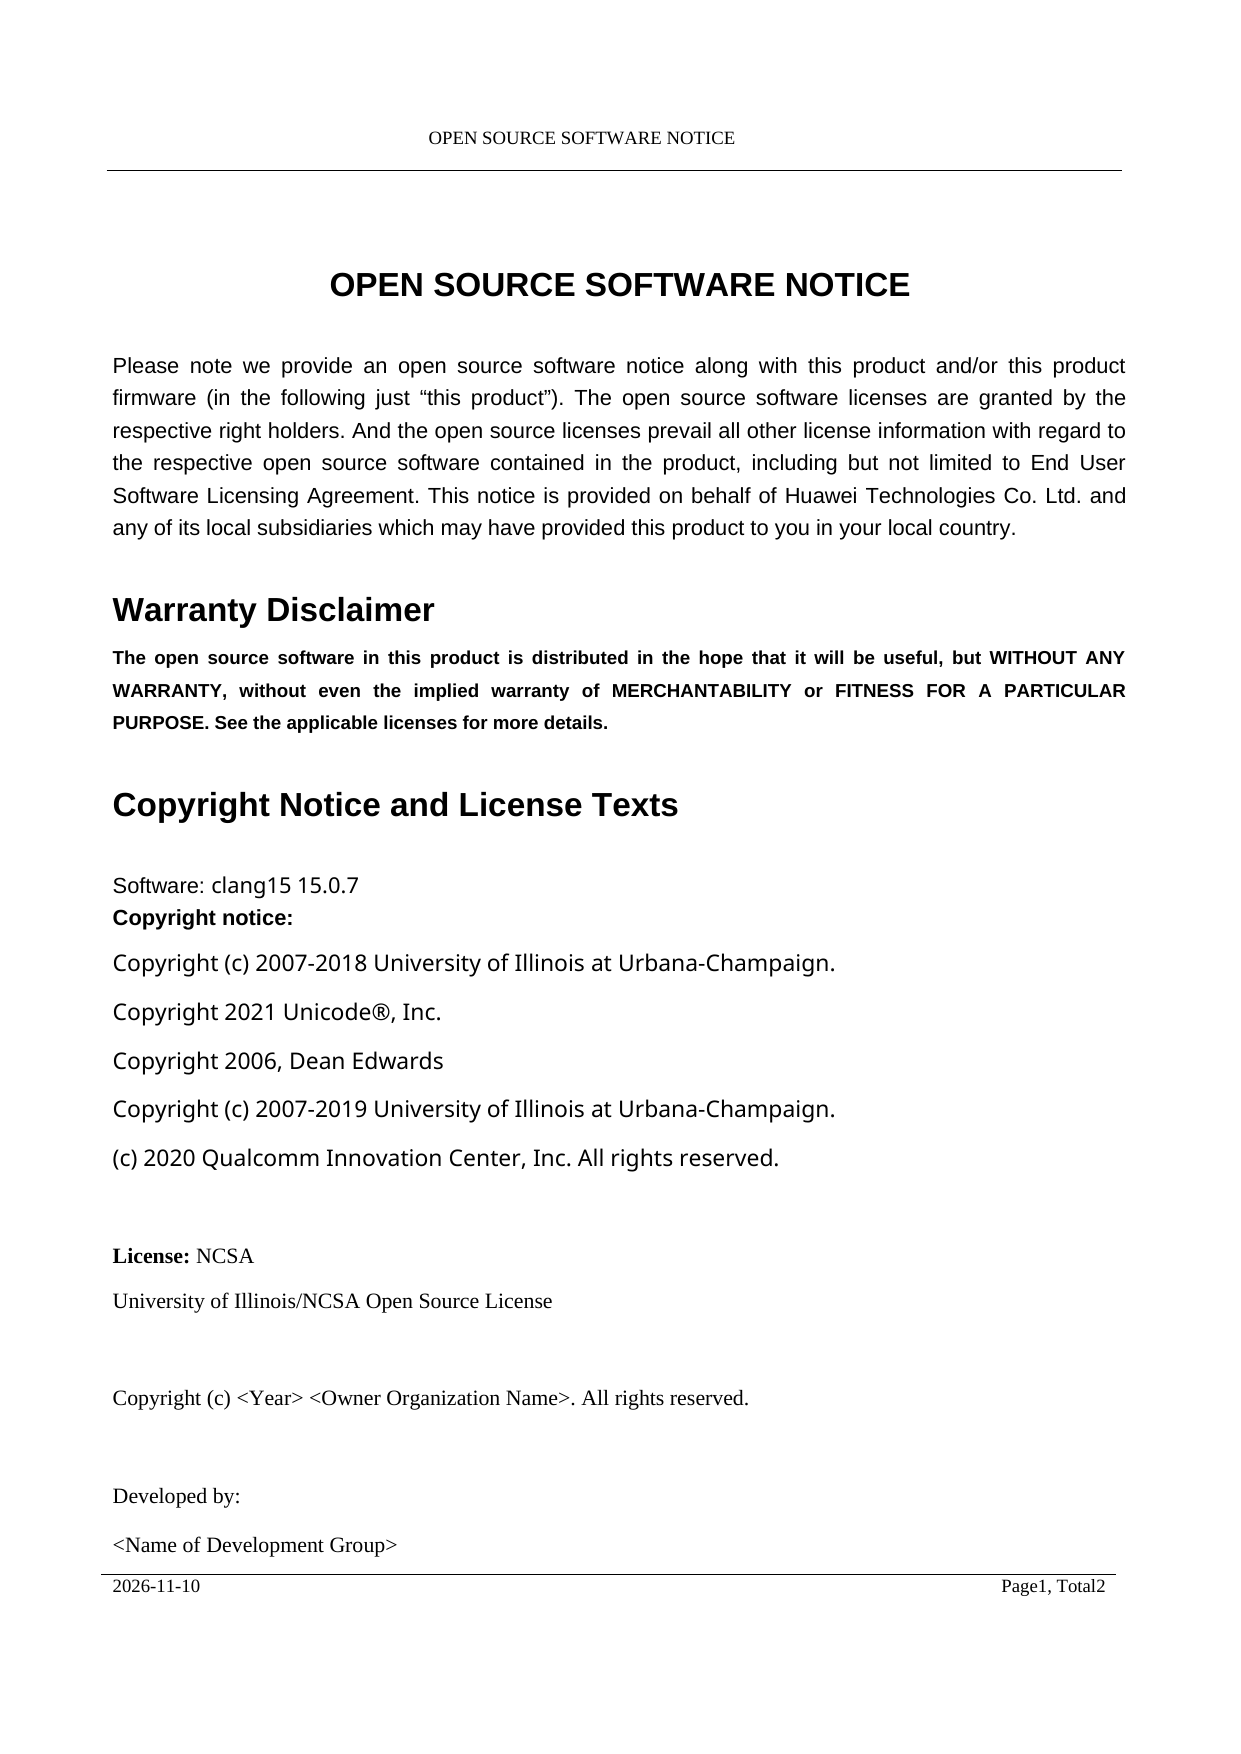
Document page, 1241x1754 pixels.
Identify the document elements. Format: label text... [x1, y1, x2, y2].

text The open source software in this product is distributed in the hope that it will be useful, but WITHOUT ANY WARRANTY, without even the implied warranty of MERCHANTABILITY or FITNESS FOR A PARTICULAR PURPOSE. See the applicable licenses for more details. [112, 641, 1128, 739]
text Please note we provide an open source software notice along with this product and/or this product firmware (in the following just “this product”). The open source software licenses are granted by the respective right holders. And the open source licenses prevail all other license information with regard to the respective open source software contained in the product, including but not limited to End User Software Licensing Agreement. This notice is provided on behalf of Huawei Technologies Co. Ltd. and any of its local subsidiaries which may have provided this product to you in your local country. [112, 349, 1128, 544]
text Copyright Notice and License Texts [112, 771, 1128, 836]
text Warranty Disclaimer [112, 576, 1128, 641]
text Software: clang15 15.0.7 [112, 869, 1128, 901]
text OPEN SOURCE SOFTWARE NOTICE [112, 251, 1128, 316]
text Copyright notice: [112, 901, 1128, 934]
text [112, 1284, 1128, 1560]
text Copyright (c) 2007-2018 University of Illinois at Urbana-Champaign. ﻿Copyright 2021 Unicode®, Inc. Copyright 2006, Dean Edwards Copyright (c) 2007-2019 University of Illinois at Urbana-Champaign. (c) 2020 Qualcomm Innovation Center, Inc. All rights reserved. [112, 947, 1128, 1223]
text License: NCSA [112, 1239, 1128, 1272]
